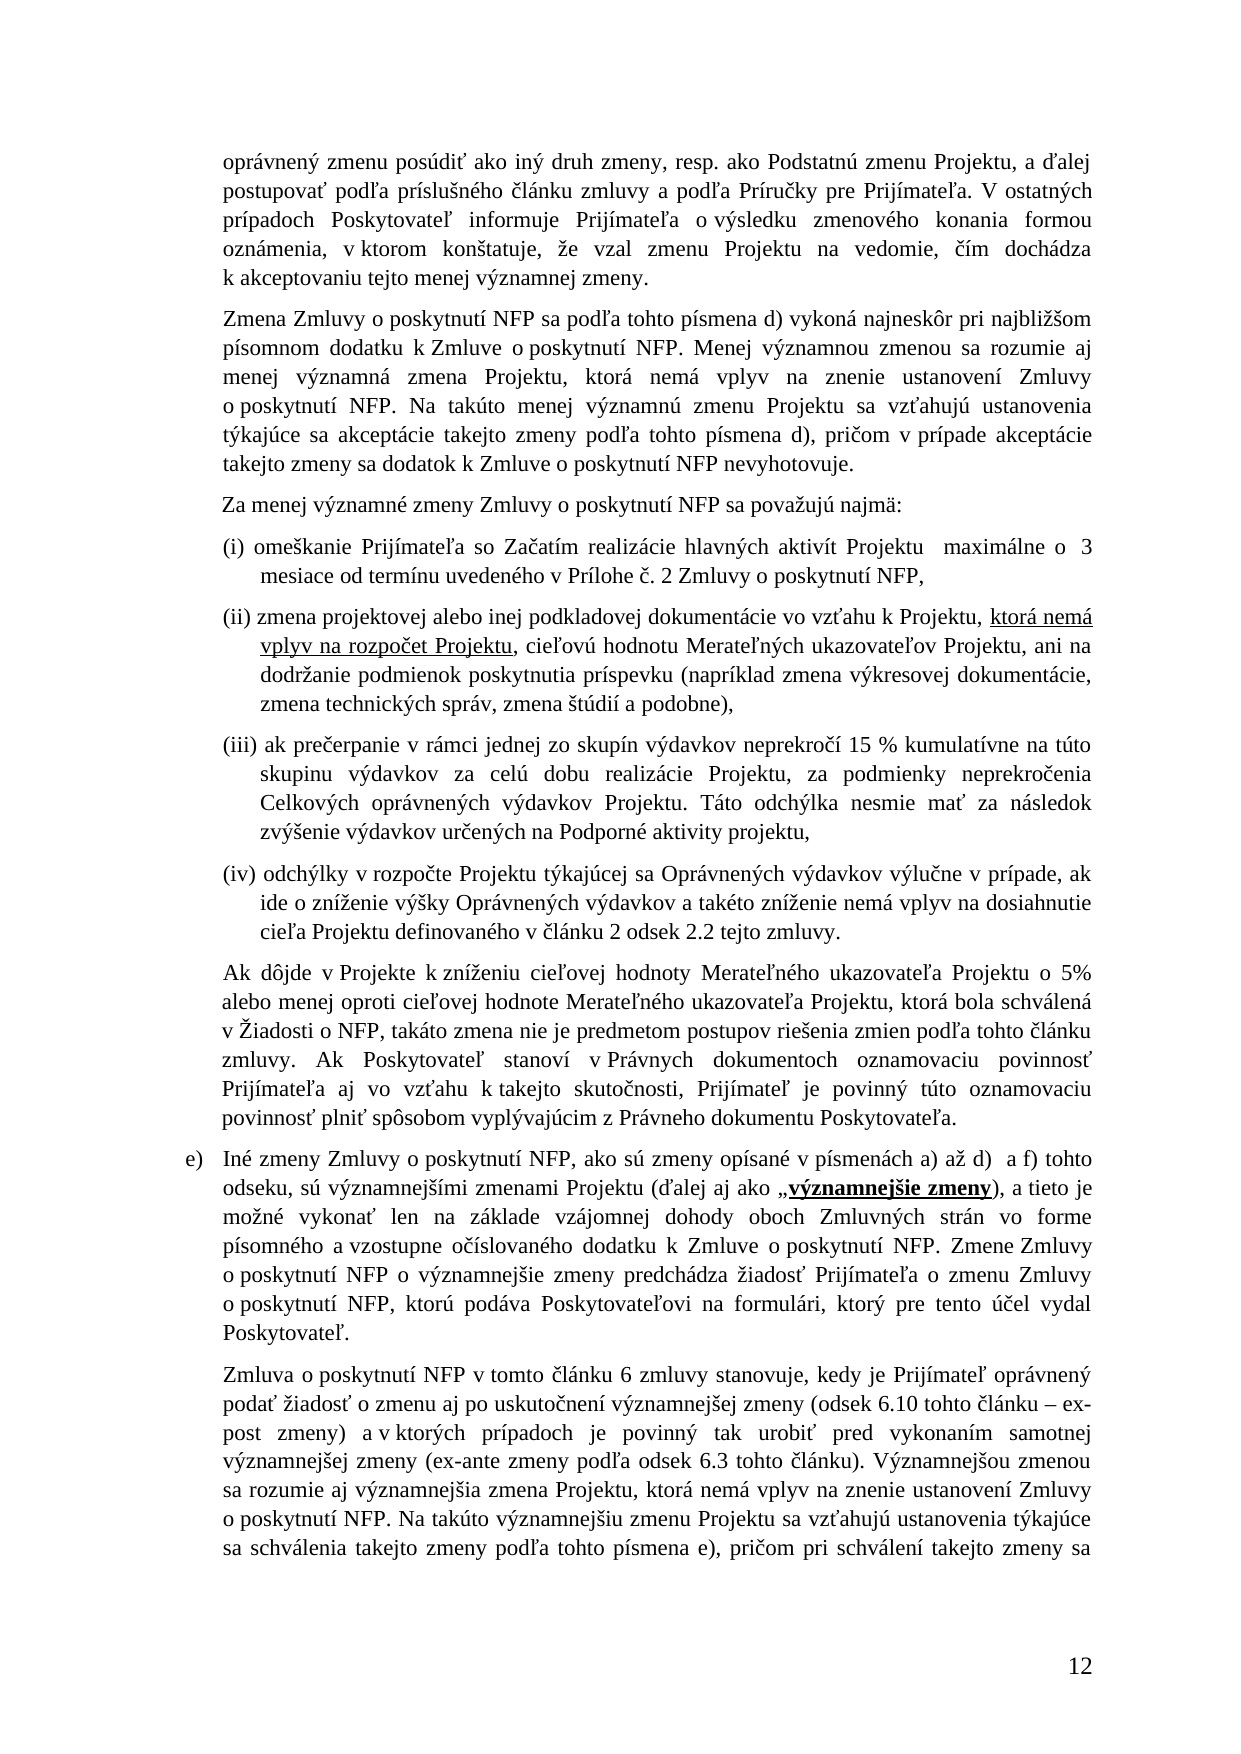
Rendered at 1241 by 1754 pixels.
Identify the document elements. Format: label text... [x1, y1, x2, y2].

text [223, 148, 1092, 290]
text (iii) ak prečerpanie v rámci jednej zo skupín výdavkov neprekročí 15 % kumulatívne na túto skupinu výdavkov za celú dobu realizácie Projektu, za podmienky neprekročenia Celkových oprávnených výdavkov Projektu. Táto odchýlka nesmie mať za následok zvýšenie výdavkov určených na Podporné aktivity projektu, [223, 731, 1092, 845]
text Ak dôjde v Projekte k zníženiu cieľovej hodnoty Merateľného ukazovateľa Projektu o 5% alebo menej oproti cieľovej hodnote Merateľného ukazovateľa Projektu, ktorá bola schválená v Žiadosti o NFP, takáto zmena nie je predmetom postupov riešenia zmien podľa tohto článku zmluvy. Ak Poskytovateľ stanoví v Právnych dokumentoch oznamovaciu povinnosť Prijímateľa aj vo vzťahu k takejto skutočnosti, Prijímateľ je povinný túto oznamovaciu povinnosť plniť spôsobom vyplývajúcim z Právneho dokumentu Poskytovateľa. [222, 959, 1092, 1130]
text Zmena Zmluvy o poskytnutí NFP sa podľa tohto písmena d) vykoná najneskôr pri najbližšom písomnom dodatku k Zmluve o poskytnutí NFP. Menej významnou zmenou sa rozumie aj menej významná zmena Projektu, ktorá nemá vplyv na znenie ustanovení Zmluvy o poskytnutí NFP. Na takúto menej významnú zmenu Projektu sa vzťahujú ustanovenia týkajúce sa akceptácie takejto zmeny podľa tohto písmena d), pričom v prípade akceptácie takejto zmeny sa dodatok k Zmluve o poskytnutí NFP nevyhotovuje. [223, 305, 1092, 476]
text (ii) zmena projektovej alebo inej podkladovej dokumentácie vo vzťahu k Projektu, ktorá nemá vplyv na rozpočet Projektu, cieľovú hodnotu Merateľných ukazovateľov Projektu, ani na dodržanie podmienok poskytnutia príspevku (napríklad zmena výkresovej dokumentácie, zmena technických správ, zmena štúdií a podobne), [223, 603, 1092, 716]
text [223, 1361, 1092, 1561]
text Za menej významné zmeny Zmluvy o poskytnutí NFP sa považujú najmä: [185, 491, 1092, 518]
text (iv) odchýlky v rozpočte Projektu týkajúcej sa Oprávnených výdavkov výlučne v prípade, ak ide o zníženie výšky Oprávnených výdavkov a takéto zníženie nemá vplyv na dosiahnutie cieľa Projektu definovaného v článku 2 odsek 2.2 tejto zmluvy. [223, 860, 1092, 944]
list Iné zmeny Zmluvy o poskytnutí NFP, ako sú zmeny opísané v písmenách a) až d) a f) tohto odseku, sú významnejšími zmenami Projektu (ďalej aj ako „významnejšie zmeny), a tieto je možné vykonať len na základe vzájomnej dohody oboch Zmluvných strán vo forme písomného a vzostupne očíslovaného dodatku k Zmluve o poskytnutí NFP. Zmene Zmluvy o poskytnutí NFP o významnejšie zmeny predchádza žiadosť Prijímateľa o zmenu Zmluvy o poskytnutí NFP, ktorú podáva Poskytovateľovi na formulári, ktorý pre tento účel vydal Poskytovateľ. [185, 1145, 1092, 1346]
text (i) omeškanie Prijímateľa so Začatím realizácie hlavných aktivít Projektu maximálne o 3 mesiace od termínu uvedeného v Prílohe č. 2 Zmluvy o poskytnutí NFP, [223, 533, 1092, 588]
